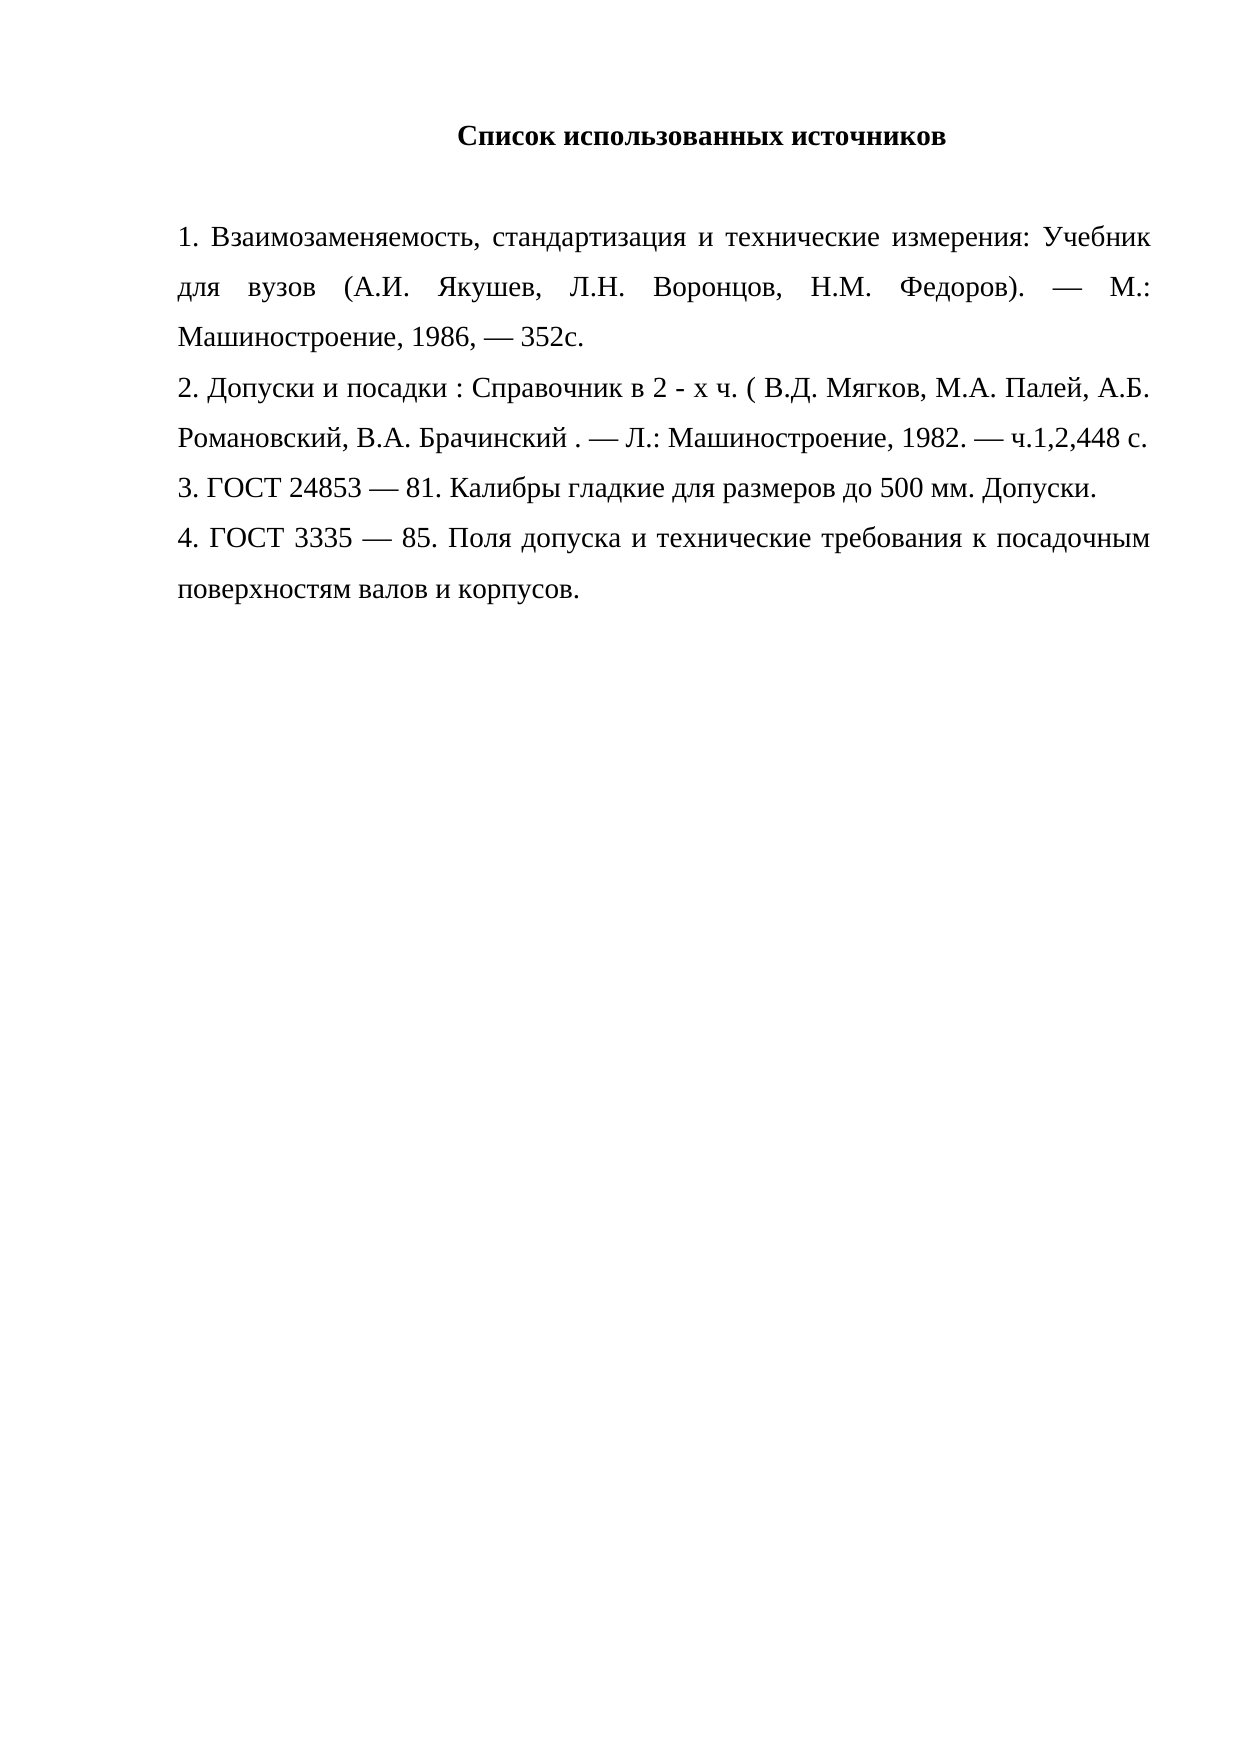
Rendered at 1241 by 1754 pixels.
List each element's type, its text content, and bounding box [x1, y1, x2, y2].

text 4. ГОСТ 3335 — 85. Поля допуска и технические требования к посадочным поверхностям валов и корпусов. [177, 521, 1152, 604]
text 3. ГОСТ 24853 — 81. Калибры гладкие для размеров до 500 мм. Допуски. [177, 470, 1152, 504]
text 1. Взаимозаменяемость, стандартизация и технические измерения: Учебник для вузов (А.И. Якушев, Л.Н. Воронцов, Н.М. Федоров). — М.: Машиностроение, 1986, — 352с. [177, 219, 1152, 353]
text Список использованных источников [177, 118, 1152, 152]
text 2. Допуски и посадки : Справочник в 2 - х ч. ( В.Д. Мягков, М.А. Палей, А.Б. Романовский, В.А. Брачинский . — Л.: Машиностроение, 1982. — ч.1,2,448 с. [177, 370, 1152, 453]
